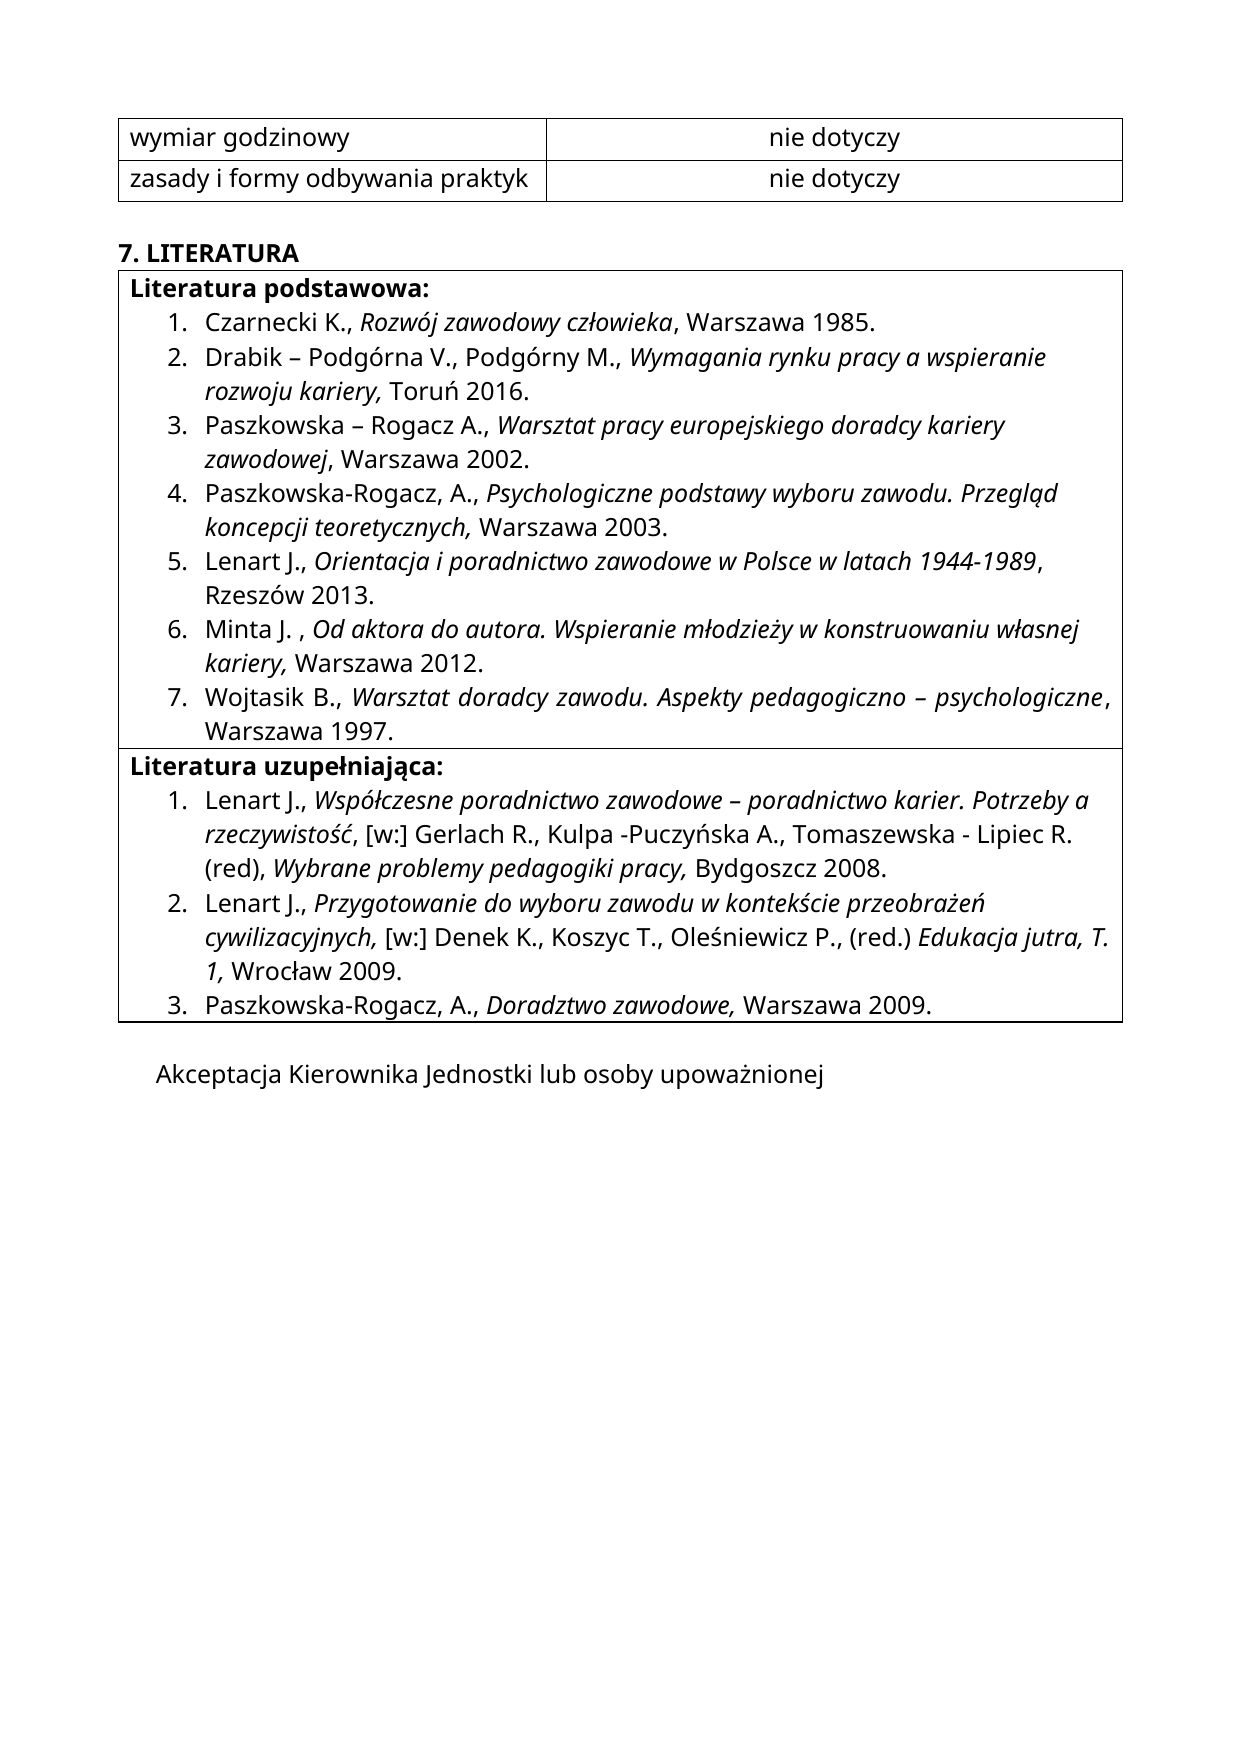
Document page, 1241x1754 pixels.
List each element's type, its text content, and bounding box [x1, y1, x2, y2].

table_cell zasady i formy odbywania praktyk [119, 161, 546, 201]
table_cell nie dotyczy [547, 161, 1122, 201]
text 7. LITERATURA [118, 236, 1122, 270]
table_header wymiar godzinowy [119, 119, 546, 159]
table_header nie dotyczy [547, 119, 1122, 159]
table_cell Literatura uzupełniająca: Lenart J., Współczesne poradnictwo zawodowe – poradnictwo karier. Potrzeby a rzeczywistość, [w:] Gerlach R., Kulpa -Puczyńska A., Tomaszewska - Lipiec R. (red), Wybrane problemy pedagogiki pracy, Bydgoszcz 2008. Lenart J., Przygotowanie do wyboru zawodu w kontekście przeobrażeń cywilizacyjnych, [w:] Denek K., Koszyc T., Oleśniewicz P., (red.) Edukacja jutra, T. 1, Wrocław 2009. Paszkowska-Rogacz, A., Doradztwo zawodowe, Warszawa 2009. [119, 749, 1122, 1021]
text Akceptacja Kierownika Jednostki lub osoby upoważnionej [156, 1057, 1122, 1091]
table_header Literatura podstawowa: Czarnecki K., Rozwój zawodowy człowieka, Warszawa 1985. Drabik – Podgórna V., Podgórny M., Wymagania rynku pracy a wspieranie rozwoju kariery, Toruń 2016. Paszkowska – Rogacz A., Warsztat pracy europejskiego doradcy kariery zawodowej, Warszawa 2002. Paszkowska-Rogacz, A., Psychologiczne podstawy wyboru zawodu. Przegląd koncepcji teoretycznych, Warszawa 2003. Lenart J., Orientacja i poradnictwo zawodowe w Polsce w latach 1944-1989, Rzeszów 2013. Minta J. , Od aktora do autora. Wspieranie młodzieży w konstruowaniu własnej kariery, Warszawa 2012. Wojtasik B., Warsztat doradcy zawodu. Aspekty pedagogiczno – psychologiczne, Warszawa 1997. [119, 271, 1122, 748]
